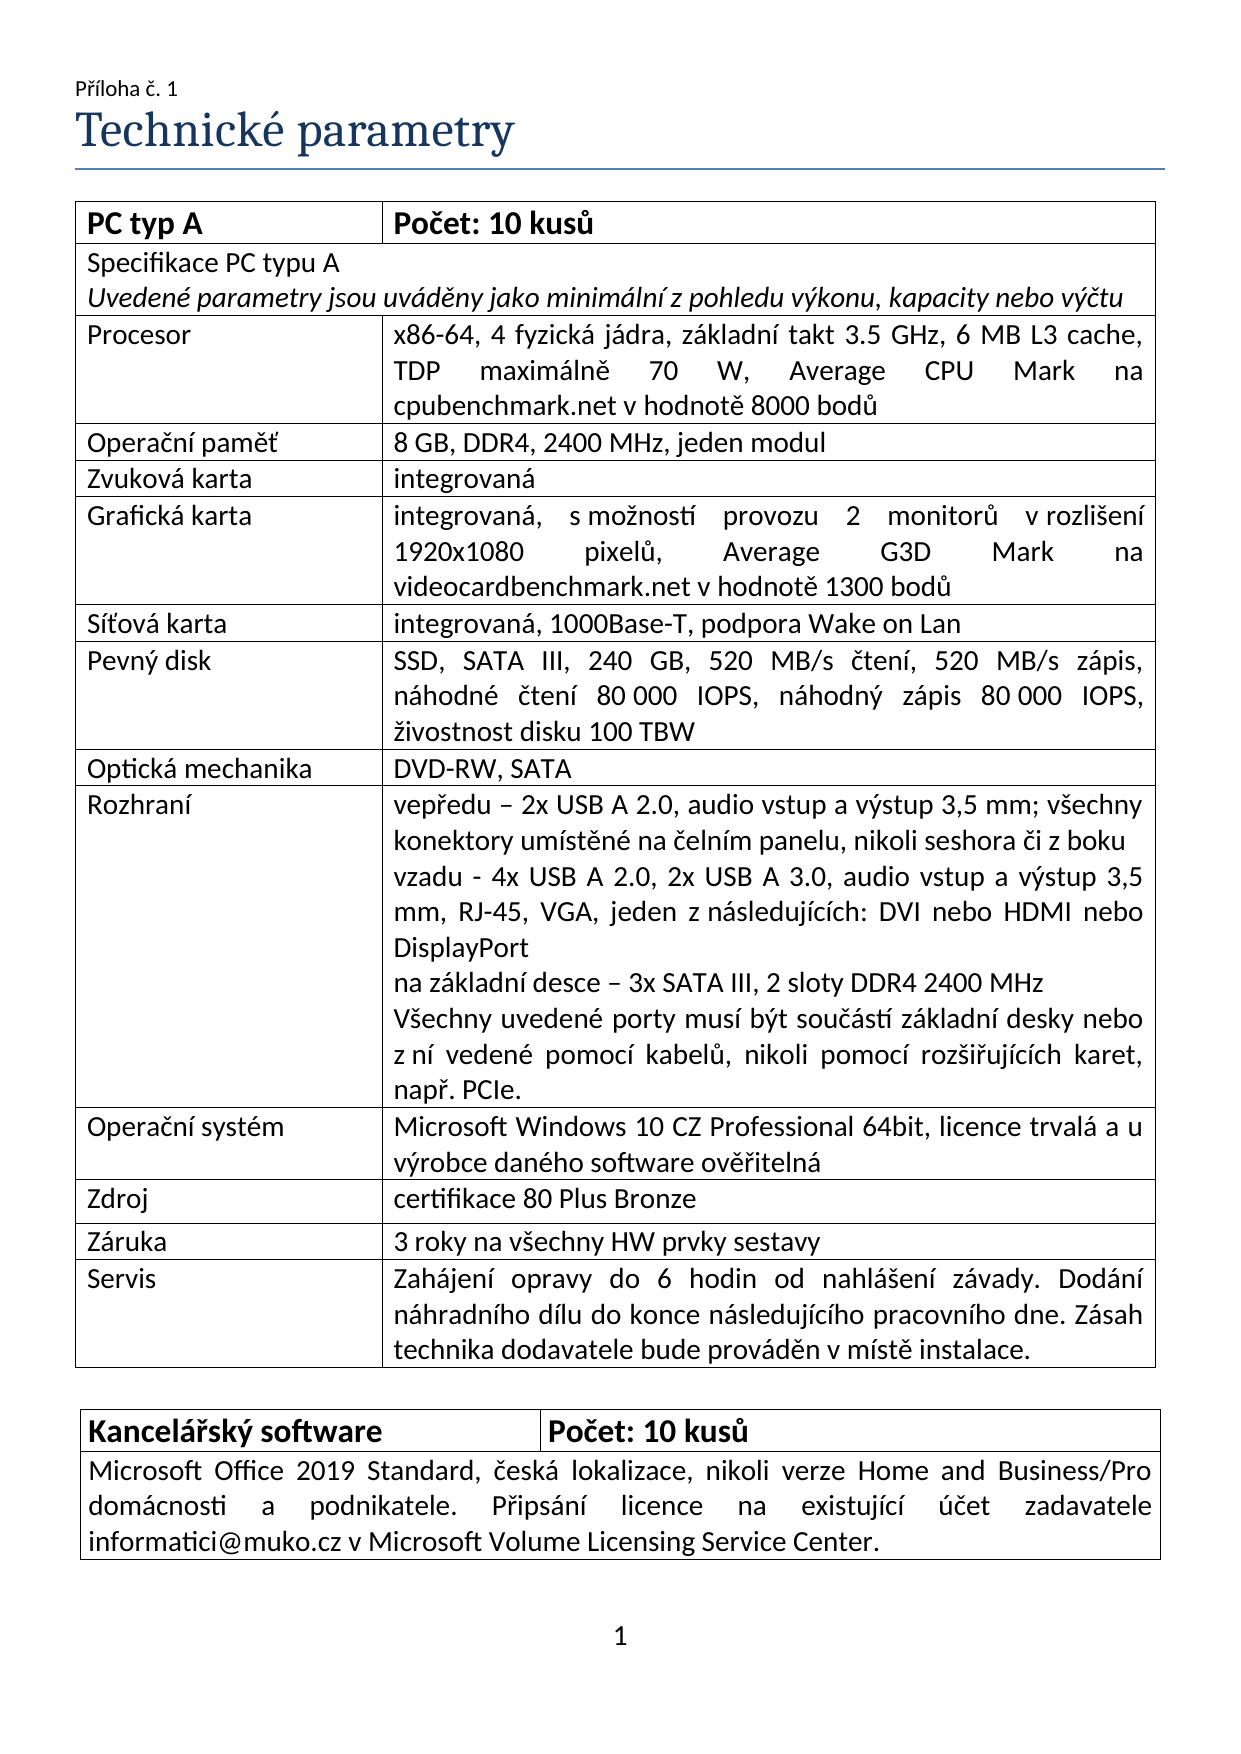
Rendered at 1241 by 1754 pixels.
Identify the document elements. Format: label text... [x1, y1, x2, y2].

table_cell Optická mechanika [76, 750, 382, 785]
table_cell vepředu – 2x USB A 2.0, audio vstup a výstup 3,5 mm; všechny konektory umístěné na čelním panelu, nikoli seshora či z boku vzadu - 4x USB A 2.0, 2x USB A 3.0, audio vstup a výstup 3,5 mm, RJ-45, VGA, jeden z následujících: DVI nebo HDMI nebo DisplayPort na základní desce – 3x SATA III, 2 sloty DDR4 2400 MHz Všechny uvedené porty musí být součástí základní desky nebo z ní vedené pomocí kabelů, nikoli pomocí rozšiřujících karet, např. PCIe. [383, 786, 1155, 1107]
table_cell Zvuková karta [76, 461, 382, 496]
table_cell integrovaná [383, 461, 1155, 496]
table_cell Operační paměť [76, 424, 382, 459]
table_cell 3 roky na všechny HW prvky sestavy [383, 1224, 1155, 1259]
table_cell Zdroj [76, 1180, 382, 1222]
table_cell integrovaná, 1000Base-T, podpora Wake on Lan [383, 605, 1155, 641]
table_cell Specifikace PC typu A Uvedené parametry jsou uváděny jako minimální z pohledu výkonu, kapacity nebo výčtu [76, 244, 1155, 315]
table_header PC typ A [76, 202, 382, 243]
table_cell Rozhraní [76, 786, 382, 1107]
table_cell DVD-RW, SATA [383, 750, 1155, 785]
table_cell certifikace 80 Plus Bronze [383, 1180, 1155, 1222]
table_header Počet: 10 kusů [383, 202, 1155, 243]
table_cell Microsoft Windows 10 CZ Professional 64bit, licence trvalá a u výrobce daného software ověřitelná [383, 1108, 1155, 1179]
table_cell SSD, SATA III, 240 GB, 520 MB/s čtení, 520 MB/s zápis, náhodné čtení 80 000 IOPS, náhodný zápis 80 000 IOPS, živostnost disku 100 TBW [383, 642, 1155, 749]
table_header Počet: 10 kusů [541, 1410, 1160, 1451]
table_cell Zahájení opravy do 6 hodin od nahlášení závady. Dodání náhradního dílu do konce následujícího pracovního dne. Zásah technika dodavatele bude prováděn v místě instalace. [383, 1260, 1155, 1367]
table_cell Záruka [76, 1224, 382, 1259]
table_cell Operační systém [76, 1108, 382, 1179]
table_cell Pevný disk [76, 642, 382, 749]
table_cell Grafická karta [76, 497, 382, 604]
table_cell Síťová karta [76, 605, 382, 641]
table_cell 8 GB, DDR4, 2400 MHz, jeden modul [383, 424, 1155, 459]
table_header Kancelářský software [81, 1410, 540, 1451]
table_cell Microsoft Office 2019 Standard, česká lokalizace, nikoli verze Home and Business/Pro domácnosti a podnikatele. Připsání licence na existující účet zadavatele informatici@muko.cz v Microsoft Volume Licensing Service Center. [81, 1452, 1160, 1559]
title Technické parametry [75, 102, 1165, 168]
table_cell Procesor [76, 316, 382, 423]
table_cell Servis [76, 1260, 382, 1367]
table_cell x86-64, 4 fyzická jádra, základní takt 3.5 GHz, 6 MB L3 cache, TDP maximálně 70 W, Average CPU Mark na cpubenchmark.net v hodnotě 8000 bodů [383, 316, 1155, 423]
table_cell integrovaná, s možností provozu 2 monitorů v rozlišení 1920x1080 pixelů, Average G3D Mark na videocardbenchmark.net v hodnotě 1300 bodů [383, 497, 1155, 604]
